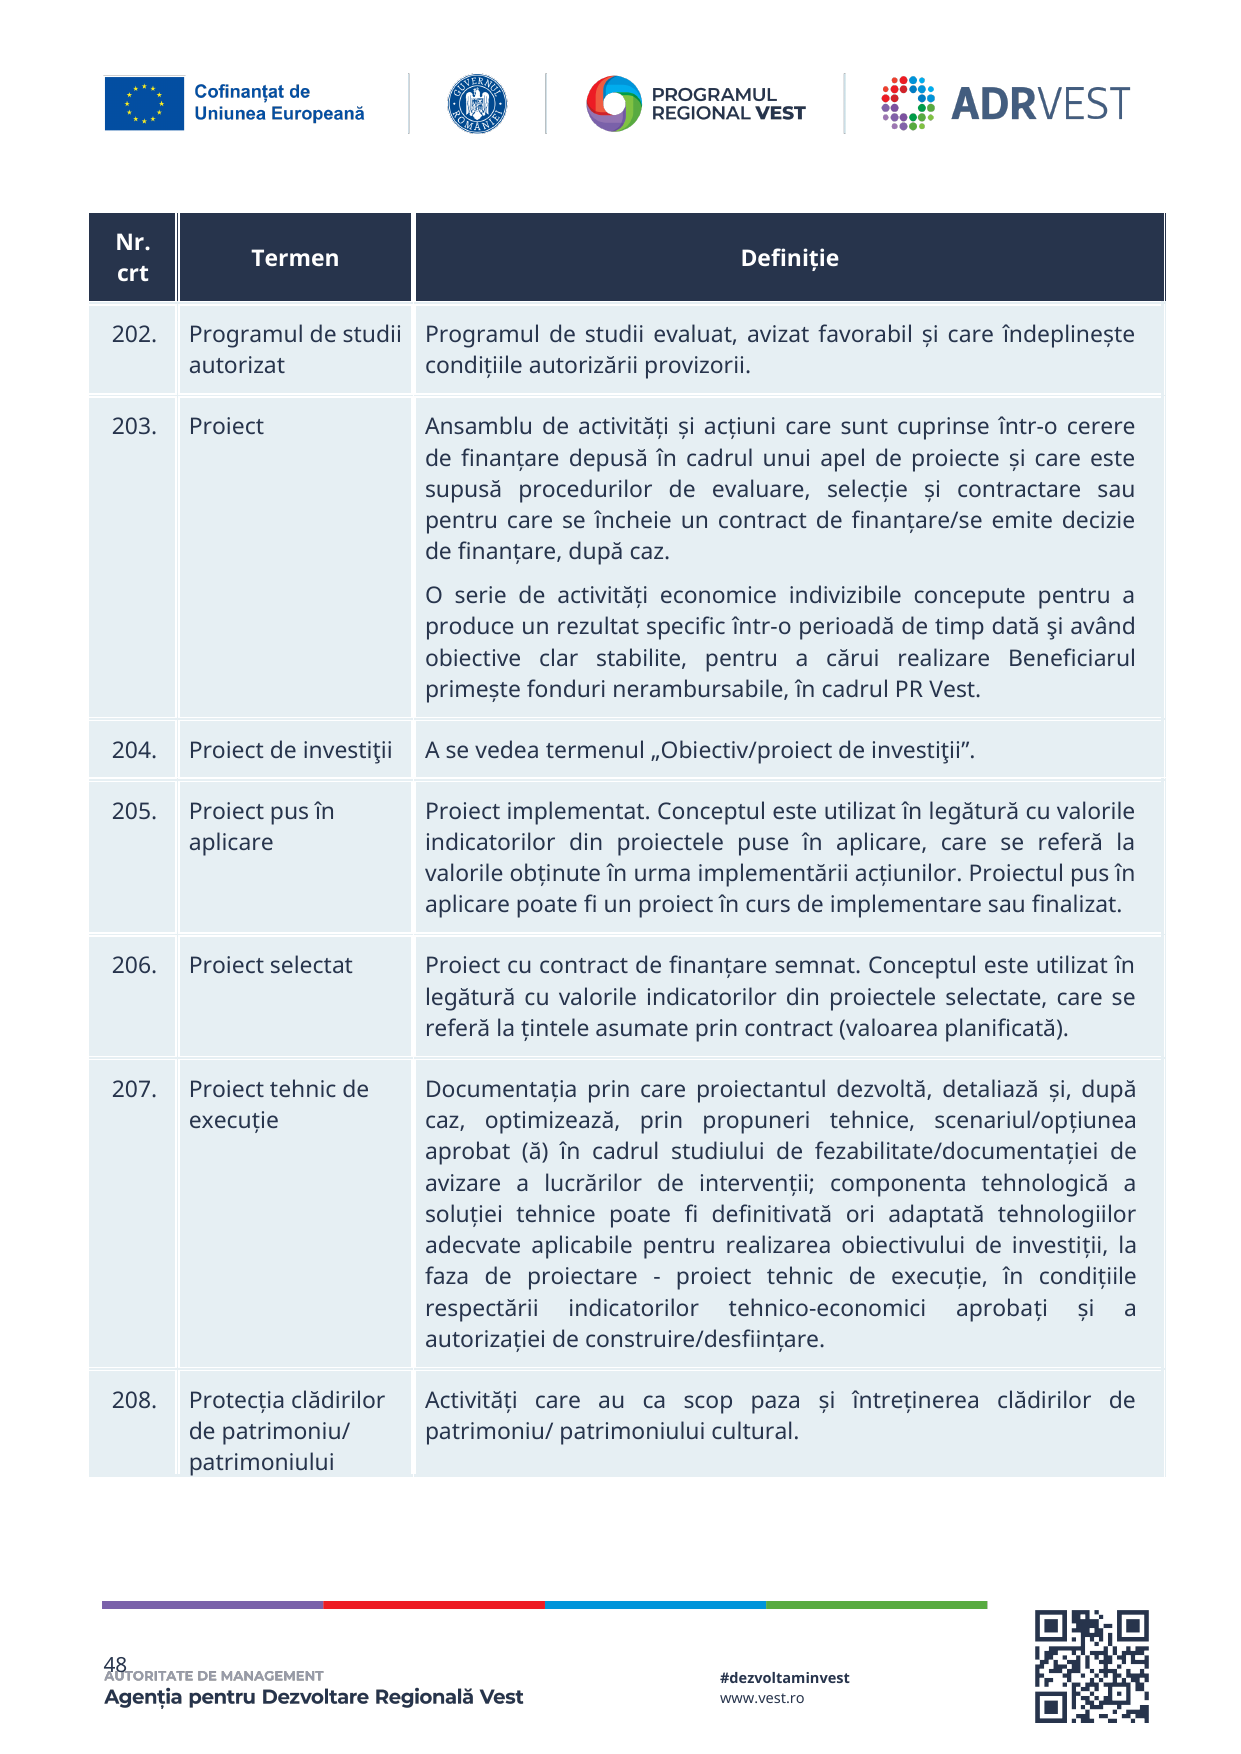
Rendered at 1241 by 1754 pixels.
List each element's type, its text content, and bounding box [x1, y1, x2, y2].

picture [103, 73, 1131, 134]
picture [767, 1601, 1158, 1732]
table_cell Proiect cu contract de finanțare semnat. Conceptul este utilizat în legătură cu valorile indicatorilor din proiectele selectate, care se referă la țintele asumate prin contract (valoarea planificată). [414, 932, 1166, 1056]
table_cell [89, 398, 175, 716]
table_cell [89, 937, 175, 1056]
table_cell A se vedea termenul „Obiectiv/proiect de investiţii”. [414, 716, 1166, 777]
table_cell Activităţi care au ca scop paza şi întreţinerea clădirilor de patrimoniu/ patrimoniului cultural. [414, 1366, 1166, 1477]
table_cell [89, 782, 175, 932]
table_cell Proiect implementat. Conceptul este utilizat în legătură cu valorile indicatorilor din proiectele puse în aplicare, care se referă la valorile obținute în urma implementării acțiunilor. Proiectul pus în aplicare poate fi un proiect în curs de implementare sau finalizat. [414, 778, 1166, 932]
table_header Termen [180, 213, 411, 301]
table_cell [89, 721, 175, 777]
table_cell Proiect tehnic de execuţie [180, 1060, 411, 1366]
table_cell Protecţia clădirilor de patrimoniu/ patrimoniului cultural [177, 1366, 413, 1477]
picture [42, 1601, 544, 1609]
table_cell [89, 1060, 175, 1366]
table_cell Programul de studii evaluat, avizat favorabil și care îndeplinește condițiile autorizării provizorii. [414, 301, 1166, 393]
table_cell [89, 306, 175, 393]
table_header Nr. crt [89, 213, 175, 301]
table_cell Documentaţia prin care proiectantul dezvoltă, detaliază şi, după caz, optimizează, prin propuneri tehnice, scenariul/opţiunea aprobat (ă) în cadrul studiului de fezabilitate/documentaţiei de avizare a lucrărilor de intervenţii; componenta tehnologică a soluţiei tehnice poate fi definitivată ori adaptată tehnologiilor adecvate aplicabile pentru realizarea obiectivului de investiţii, la faza de proiectare - proiect tehnic de execuţie, în condiţiile respectării indicatorilor tehnico-economici aprobaţi şi a autorizaţiei de construire/desfiinţare. [414, 1056, 1166, 1366]
table_cell [89, 1371, 177, 1477]
table_cell Programul de studii autorizat [180, 306, 411, 393]
table_header Definiție [416, 213, 1164, 301]
table_cell Proiect pus în aplicare [180, 782, 411, 932]
table_cell Proiect [180, 398, 411, 716]
table_cell Ansamblu de activități și acțiuni care sunt cuprinse într-o cerere de finanțare depusă în cadrul unui apel de proiecte și care este supusă procedurilor de evaluare, selecție și contractare sau pentru care se încheie un contract de finanțare/se emite decizie de finanțare, după caz. O serie de activități economice indivizibile concepute pentru a produce un rezultat specific într-o perioadă de timp dată şi având obiective clar stabilite, pentru a cărui realizare Beneficiarul primește fonduri nerambursabile, în cadrul PR Vest. [414, 393, 1166, 716]
table_cell Proiect de investiţii [180, 721, 411, 777]
table_cell Proiect selectat [180, 937, 411, 1056]
